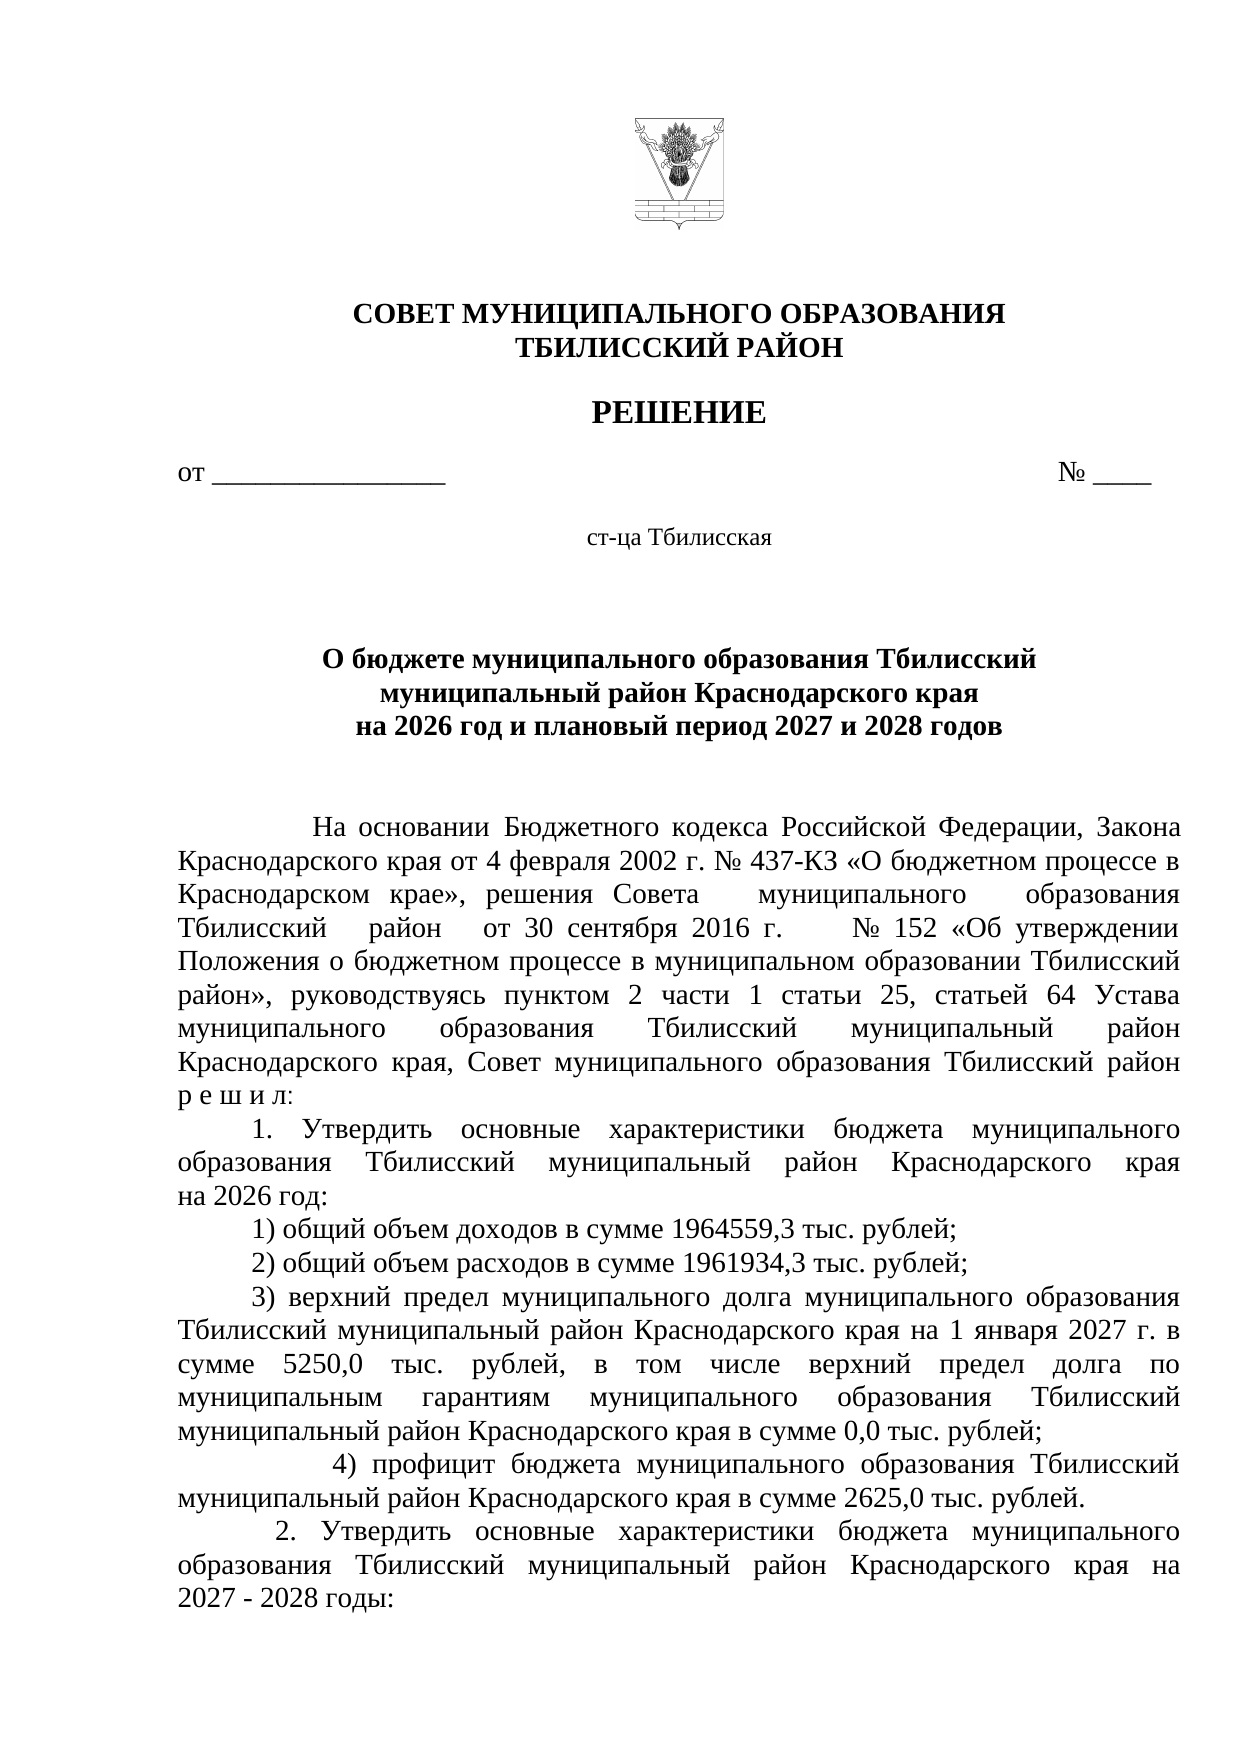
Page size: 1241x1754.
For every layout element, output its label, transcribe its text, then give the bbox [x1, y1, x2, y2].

text 3) верхний предел муниципального долга муниципального образования Тбилисский муниципальный район Краснодарского края на 1 января 2027 г. в сумме 5250,0 тыс. рублей, в том числе верхний предел долга по муниципальным гарантиям муниципального образования Тбилисский муниципальный район Краснодарского края в сумме 0,0 тыс. рублей; [177, 1279, 1181, 1446]
text 1. Утвердить основные характеристики бюджета муниципального образования Тбилисский муниципальный район Краснодарского края на 2026 год: [177, 1111, 1181, 1212]
text на 2026 год и плановый период 2027 и 2028 годов [177, 708, 1181, 742]
text 2. Утвердить основные характеристики бюджета муниципального образования Тбилисский муниципальный район Краснодарского края на 2027 - 2028 годы: [177, 1513, 1181, 1614]
text РЕШЕНИЕ [177, 392, 1181, 430]
picture [635, 118, 724, 230]
text СОВЕТ МУНИЦИПАЛЬНОГО ОБРАЗОВАНИЯ [177, 296, 1181, 330]
text муниципальный район Краснодарского края [177, 675, 1181, 708]
text 1) общий объем доходов в сумме 1964559,3 тыс. рублей; [177, 1212, 1181, 1245]
text ТБИЛИССКИЙ РАЙОН [177, 330, 1181, 363]
text 4) профицит бюджета муниципального образования Тбилисский муниципальный район Краснодарского края в сумме 2625,0 тыс. рублей. [177, 1446, 1181, 1513]
text 2) общий объем расходов в сумме 1961934,3 тыс. рублей; [177, 1245, 1181, 1279]
text На основании Бюджетного кодекса Российской Федерации, Закона Краснодарского края от 4 февраля 2002 г. № 437-КЗ «О бюджетном процессе в Краснодарском крае», решения Совета муниципального образования Тбилисский район от 30 сентября 2016 г. № 152 «Об утверждении Положения о бюджетном процессе в муниципальном образовании Тбилисский район», руководствуясь пунктом 2 части 1 статьи 25, статьей 64 Устава муниципального образования Тбилисский муниципальный район Краснодарского края, Совет муниципального образования Тбилисский район р е ш и л: [177, 809, 1181, 1111]
text ст-ца Тбилисская [177, 522, 1181, 550]
text от ________________ № ____ [177, 454, 1181, 488]
text О бюджете муниципального образования Тбилисский [177, 641, 1181, 675]
